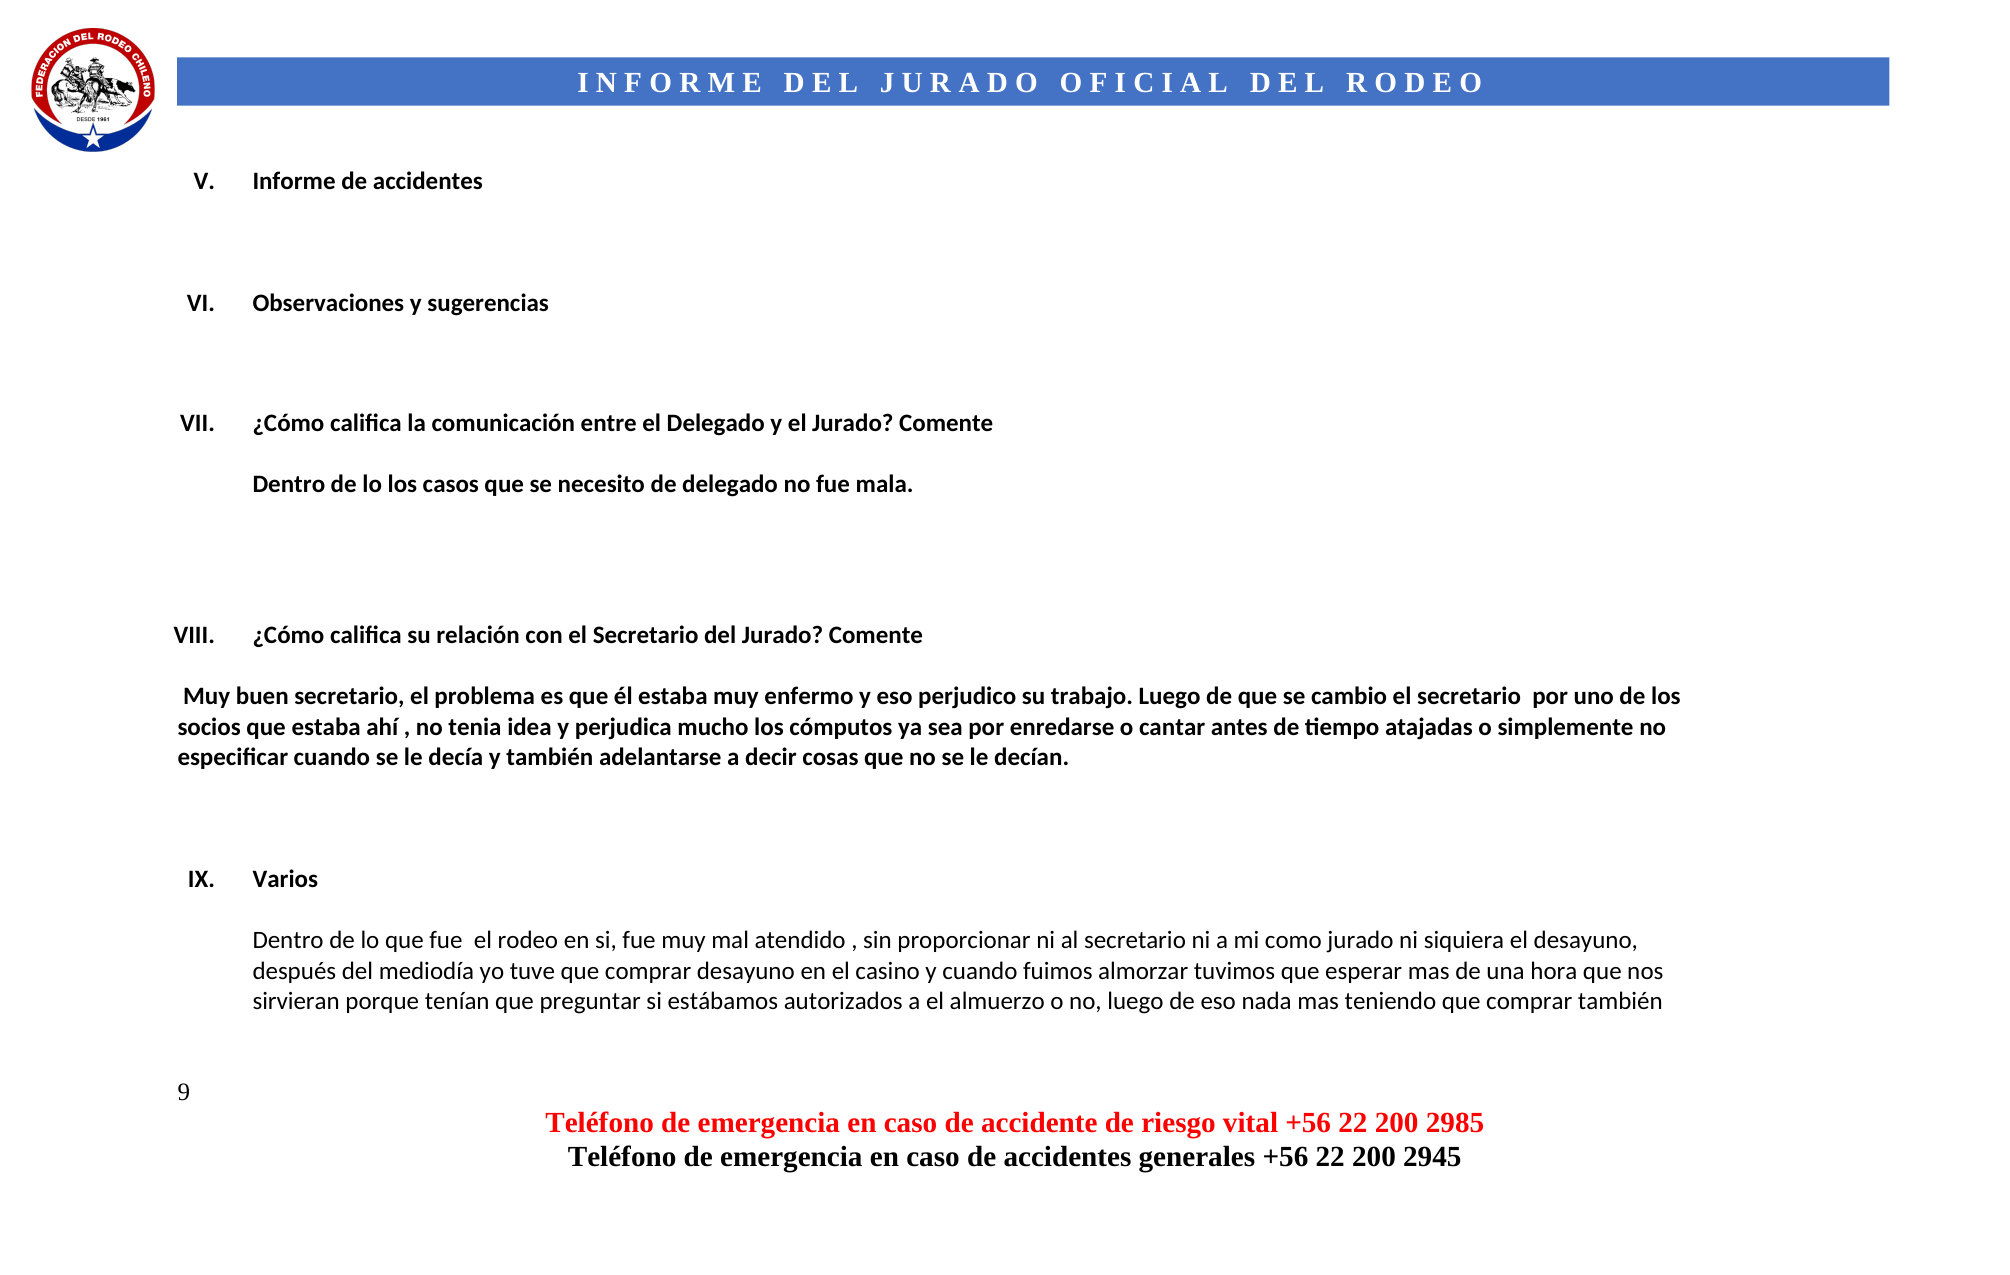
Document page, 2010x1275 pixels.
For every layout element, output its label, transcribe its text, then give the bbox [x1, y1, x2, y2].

list Observaciones y sugerencias [215, 287, 1683, 318]
picture [31, 28, 155, 152]
list ¿Cómo califica la comunicación entre el Delegado y el Jurado? Comente [215, 407, 1683, 438]
text Muy buen secretario, el problema es que él estaba muy enfermo y eso perjudico su trabajo. Luego de que se cambio el secretario por uno de los socios que estaba ahí , no tenia idea y perjudica mucho los cómputos ya sea por enredarse o cantar antes de tiempo atajadas o simplemente no especificar cuando se le decía y también adelantarse a decir cosas que no se le decían. [177, 680, 1683, 772]
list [252, 924, 1683, 1016]
list ¿Cómo califica su relación con el Secretario del Jurado? Comente [215, 619, 1683, 650]
list Varios [215, 863, 1683, 894]
list Dentro de lo los casos que se necesito de delegado no fue mala. [252, 468, 1683, 499]
list Informe de accidentes [215, 165, 1683, 196]
